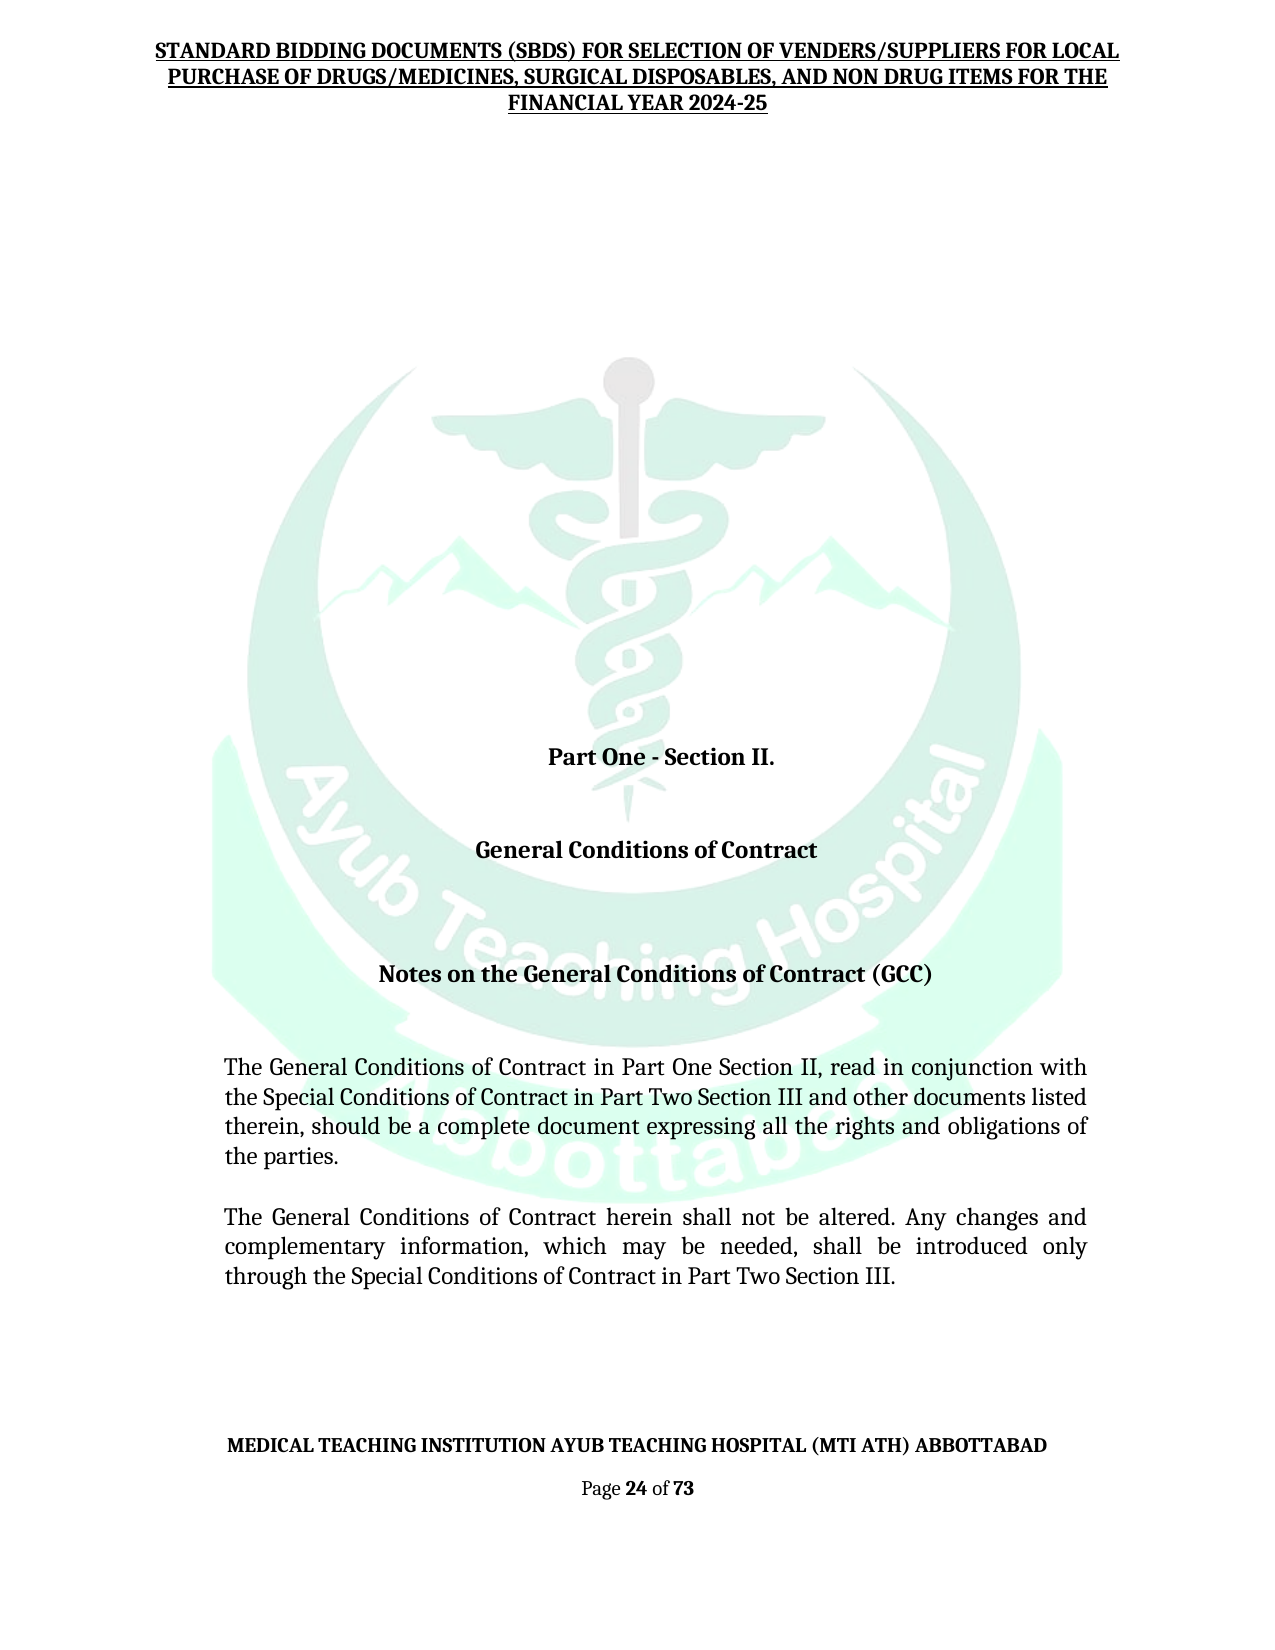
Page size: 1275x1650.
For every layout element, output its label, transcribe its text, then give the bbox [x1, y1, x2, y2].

text The General Conditions of Contract in Part One Section II, read in conjunction with the Special Conditions of Contract in Part Two Section III and other documents listed therein, should be a complete document expressing all the rights and obligations of the parties. [223, 1053, 1089, 1171]
text Part One - Section II. [548, 743, 1125, 771]
text General Conditions of Contract [475, 836, 1125, 864]
text The General Conditions of Contract herein shall not be altered. Any changes and complementary information, which may be needed, shall be introduced only through the Special Conditions of Contract in Part Two Section III. [223, 1203, 1089, 1291]
subtitle Notes on the General Conditions of Contract (GCC) [187, 960, 1125, 989]
